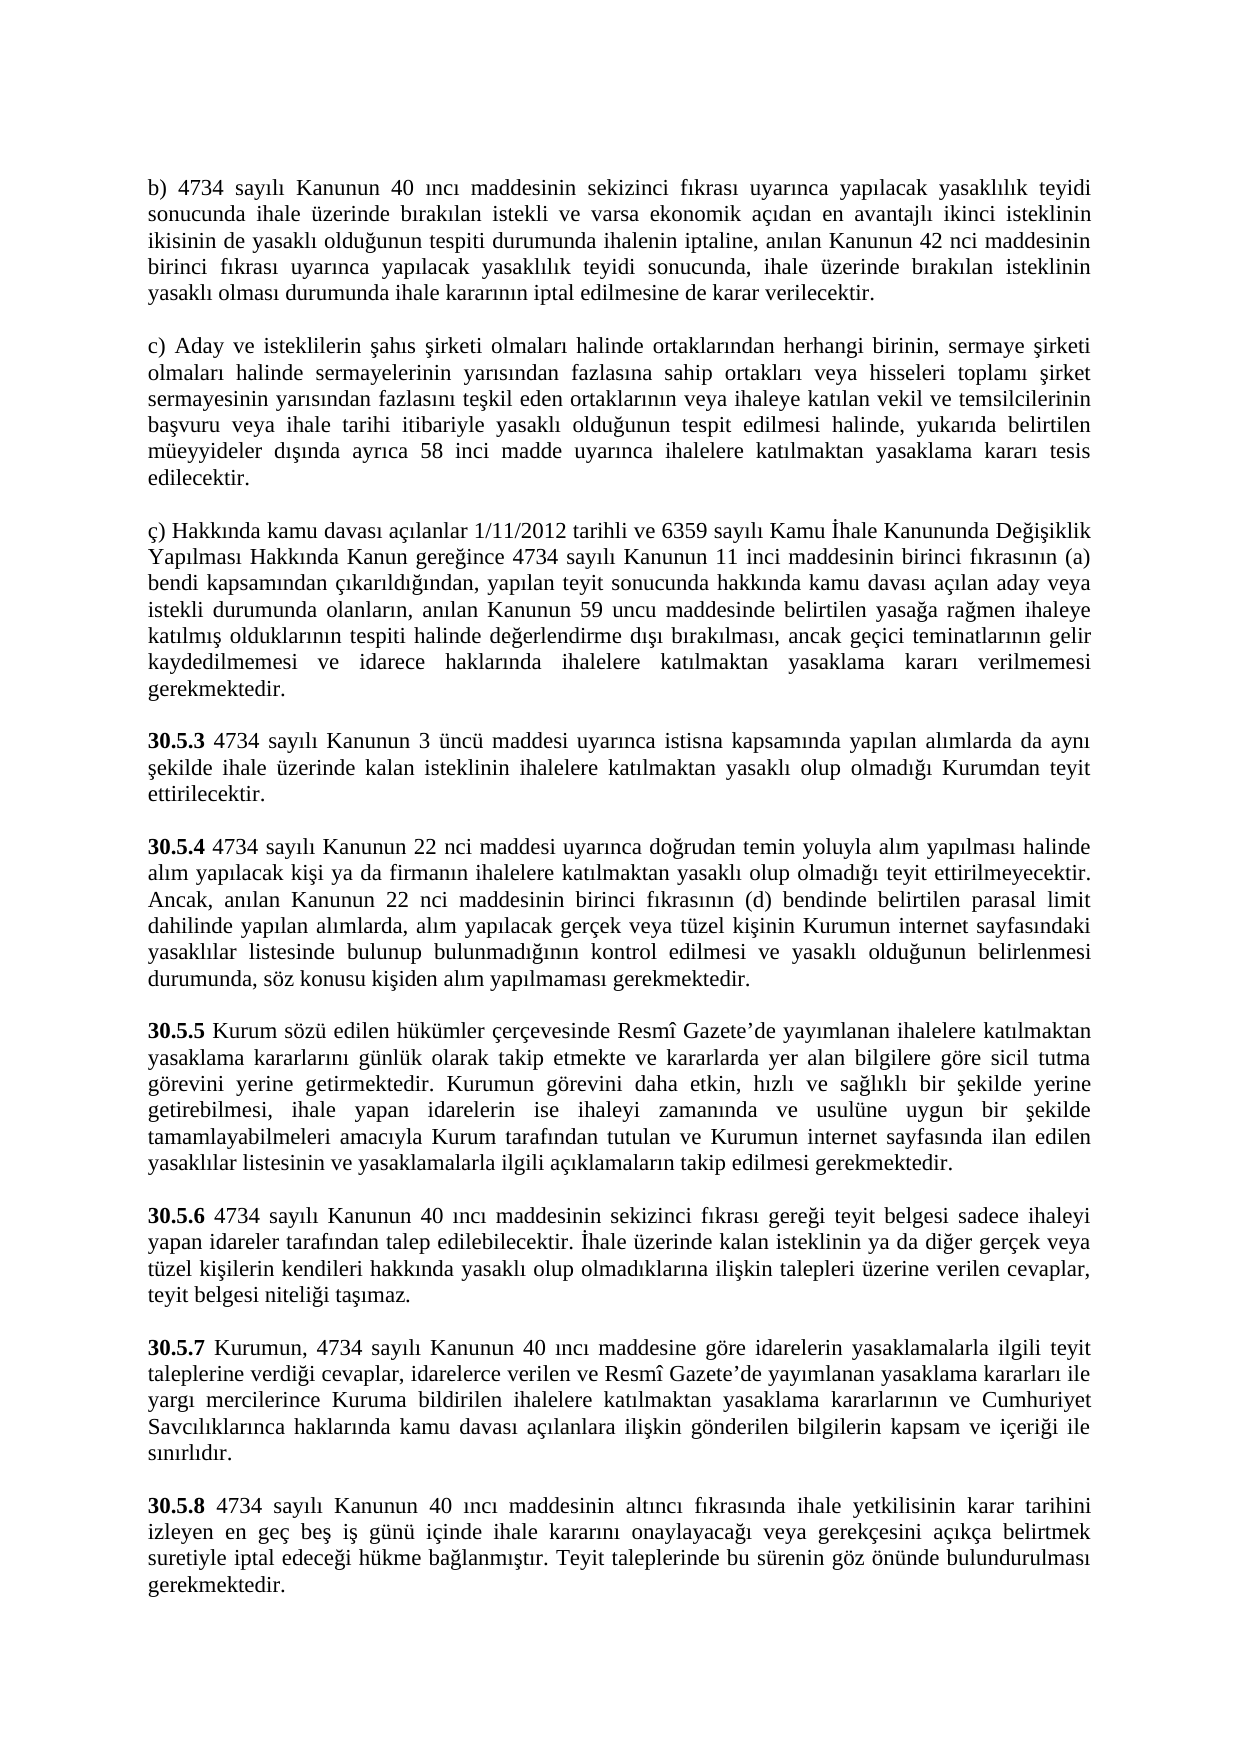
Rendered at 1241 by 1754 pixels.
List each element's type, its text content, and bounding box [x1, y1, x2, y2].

text 30.5.3 4734 sayılı Kanunun 3 üncü maddesi uyarınca istisna kapsamında yapılan alımlarda da aynı şekilde ihale üzerinde kalan isteklinin ihalelere katılmaktan yasaklı olup olmadığı Kurumdan teyit ettirilecektir. [148, 727, 1092, 807]
text c) Aday ve isteklilerin şahıs şirketi olmaları halinde ortaklarından herhangi birinin, sermaye şirketi olmaları halinde sermayelerinin yarısından fazlasına sahip ortakları veya hisseleri toplamı şirket sermayesinin yarısından fazlasını teşkil eden ortaklarının veya ihaleye katılan vekil ve temsilcilerinin başvuru veya ihale tarihi itibariyle yasaklı olduğunun tespit edilmesi halinde, yukarıda belirtilen müeyyideler dışında ayrıca 58 inci madde uyarınca ihalelere katılmaktan yasaklama kararı tesis edilecektir. [148, 332, 1092, 490]
text 30.5.7 Kurumun, 4734 sayılı Kanunun 40 ıncı maddesine göre idarelerin yasaklamalarla ilgili teyit taleplerine verdiği cevaplar, idarelerce verilen ve Resmî Gazete’de yayımlanan yasaklama kararları ile yargı mercilerince Kuruma bildirilen ihalelere katılmaktan yasaklama kararlarının ve Cumhuriyet Savcılıklarınca haklarında kamu davası açılanlara ilişkin gönderilen bilgilerin kapsam ve içeriği ile sınırlıdır. [148, 1334, 1092, 1465]
text 30.5.6 4734 sayılı Kanunun 40 ıncı maddesinin sekizinci fıkrası gereği teyit belgesi sadece ihaleyi yapan idareler tarafından talep edilebilecektir. İhale üzerinde kalan isteklinin ya da diğer gerçek veya tüzel kişilerin kendileri hakkında yasaklı olup olmadıklarına ilişkin talepleri üzerine verilen cevaplar, teyit belgesi niteliği taşımaz. [148, 1202, 1092, 1307]
text 30.5.8 4734 sayılı Kanunun 40 ıncı maddesinin altıncı fıkrasında ihale yetkilisinin karar tarihini izleyen en geç beş iş günü içinde ihale kararını onaylayacağı veya gerekçesini açıkça belirtmek suretiyle iptal edeceği hükme bağlanmıştır. Teyit taleplerinde bu sürenin göz önünde bulundurulması gerekmektedir. [148, 1492, 1092, 1597]
text 30.5.5 Kurum sözü edilen hükümler çerçevesinde Resmî Gazete’de yayımlanan ihalelere katılmaktan yasaklama kararlarını günlük olarak takip etmekte ve kararlarda yer alan bilgilere göre sicil tutma görevini yerine getirmektedir. Kurumun görevini daha etkin, hızlı ve sağlıklı bir şekilde yerine getirebilmesi, ihale yapan idarelerin ise ihaleyi zamanında ve usulüne uygun bir şekilde tamamlayabilmeleri amacıyla Kurum tarafından tutulan ve Kurumun internet sayfasında ilan edilen yasaklılar listesinin ve yasaklamalarla ilgili açıklamaların takip edilmesi gerekmektedir. [148, 1017, 1092, 1176]
text 30.5.4 4734 sayılı Kanunun 22 nci maddesi uyarınca doğrudan temin yoluyla alım yapılması halinde alım yapılacak kişi ya da firmanın ihalelere katılmaktan yasaklı olup olmadığı teyit ettirilmeyecektir. Ancak, anılan Kanunun 22 nci maddesinin birinci fıkrasının (d) bendinde belirtilen parasal limit dahilinde yapılan alımlarda, alım yapılacak gerçek veya tüzel kişinin Kurumun internet sayfasındaki yasaklılar listesinde bulunup bulunmadığının kontrol edilmesi ve yasaklı olduğunun belirlenmesi durumunda, söz konusu kişiden alım yapılmaması gerekmektedir. [148, 833, 1092, 991]
text ç) Hakkında kamu davası açılanlar 1/11/2012 tarihli ve 6359 sayılı Kamu İhale Kanununda Değişiklik Yapılması Hakkında Kanun gereğince 4734 sayılı Kanunun 11 inci maddesinin birinci fıkrasının (a) bendi kapsamından çıkarıldığından, yapılan teyit sonucunda hakkında kamu davası açılan aday veya istekli durumunda olanların, anılan Kanunun 59 uncu maddesinde belirtilen yasağa rağmen ihaleye katılmış olduklarının tespiti halinde değerlendirme dışı bırakılması, ancak geçici teminatlarının gelir kaydedilmemesi ve idarece haklarında ihalelere katılmaktan yasaklama kararı verilmemesi gerekmektedir. [148, 517, 1092, 701]
text b) 4734 sayılı Kanunun 40 ıncı maddesinin sekizinci fıkrası uyarınca yapılacak yasaklılık teyidi sonucunda ihale üzerinde bırakılan istekli ve varsa ekonomik açıdan en avantajlı ikinci isteklinin ikisinin de yasaklı olduğunun tespiti durumunda ihalenin iptaline, anılan Kanunun 42 nci maddesinin birinci fıkrası uyarınca yapılacak yasaklılık teyidi sonucunda, ihale üzerinde bırakılan isteklinin yasaklı olması durumunda ihale kararının iptal edilmesine de karar verilecektir. [148, 174, 1092, 306]
